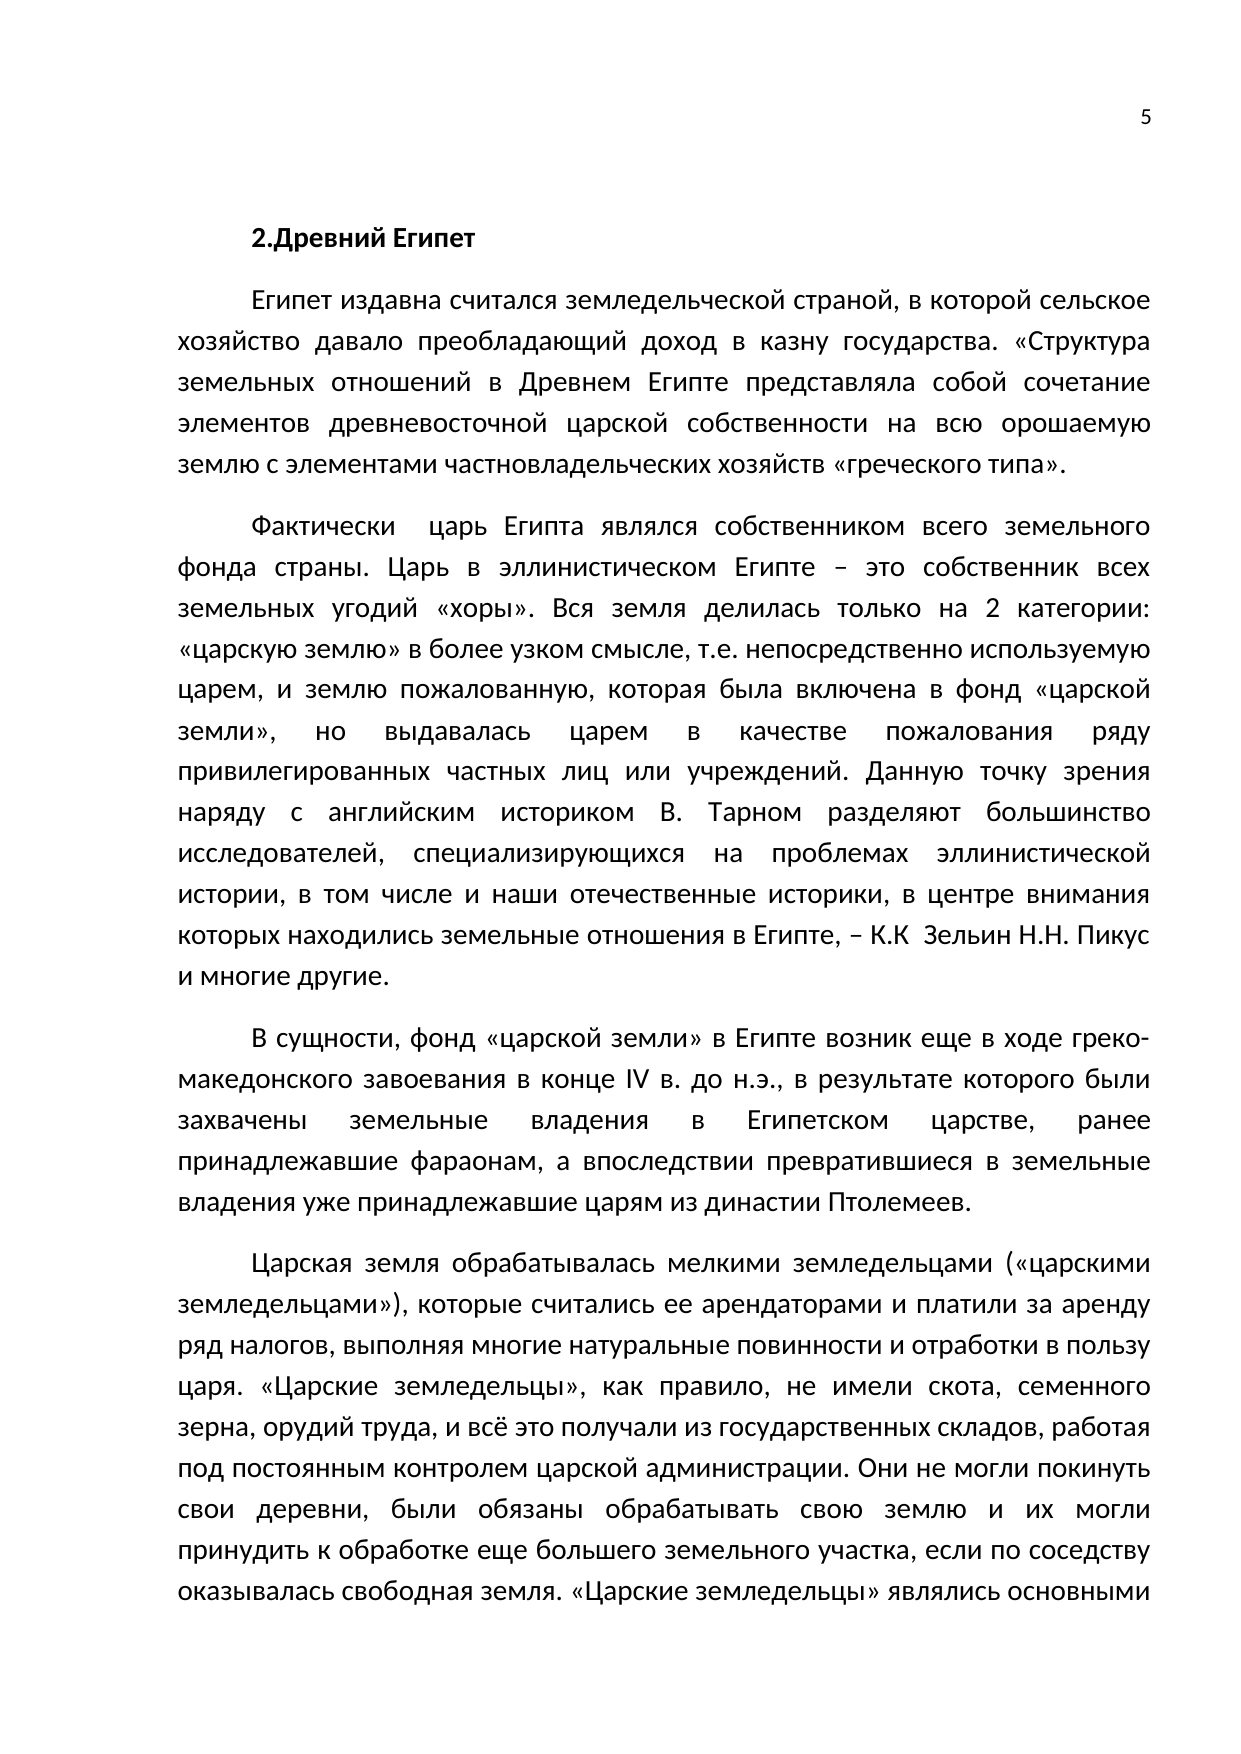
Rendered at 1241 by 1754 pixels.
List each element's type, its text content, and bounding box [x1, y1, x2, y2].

text В сущности, фонд «царской земли» в Египте возник еще в ходе греко-македонского завоевания в конце IV в. до н.э., в результате которого были захвачены земельные владения в Египетском царстве, ранее принадлежавшие фараонам, а впоследствии превратившиеся в земельные владения уже принадлежавшие царям из династии Птолемеев. [177, 1019, 1152, 1218]
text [177, 1244, 1152, 1608]
text Египет издавна считался земледельческой страной, в которой сельское хозяйство давало преобладающий доход в казну государства. «Структура земельных отношений в Древнем Египте представляла собой сочетание элементов древневосточной царской собственности на всю орошаемую землю с элементами частновладельческих хозяйств «греческого типа». [177, 281, 1152, 481]
text 2.Древний Египет [177, 219, 1152, 255]
text Фактически царь Египта являлся собственником всего земельного фонда страны. Царь в эллинистическом Египте – это собственник всех земельных угодий «хоры». Вся земля делилась только на 2 категории: «царскую землю» в более узком смысле, т.е. непосредственно используемую царем, и землю пожалованную, которая была включена в фонд «царской земли», но выдавалась царем в качестве пожалования ряду привилегированных частных лиц или учреждений. Данную точку зрения наряду с английским историком В. Тарном разделяют большинство исследователей, специализирующихся на проблемах эллинистической истории, в том числе и наши отечественные историки, в центре внимания которых находились земельные отношения в Египте, – К.К Зельин Н.Н. Пикус и многие другие. [177, 507, 1152, 993]
